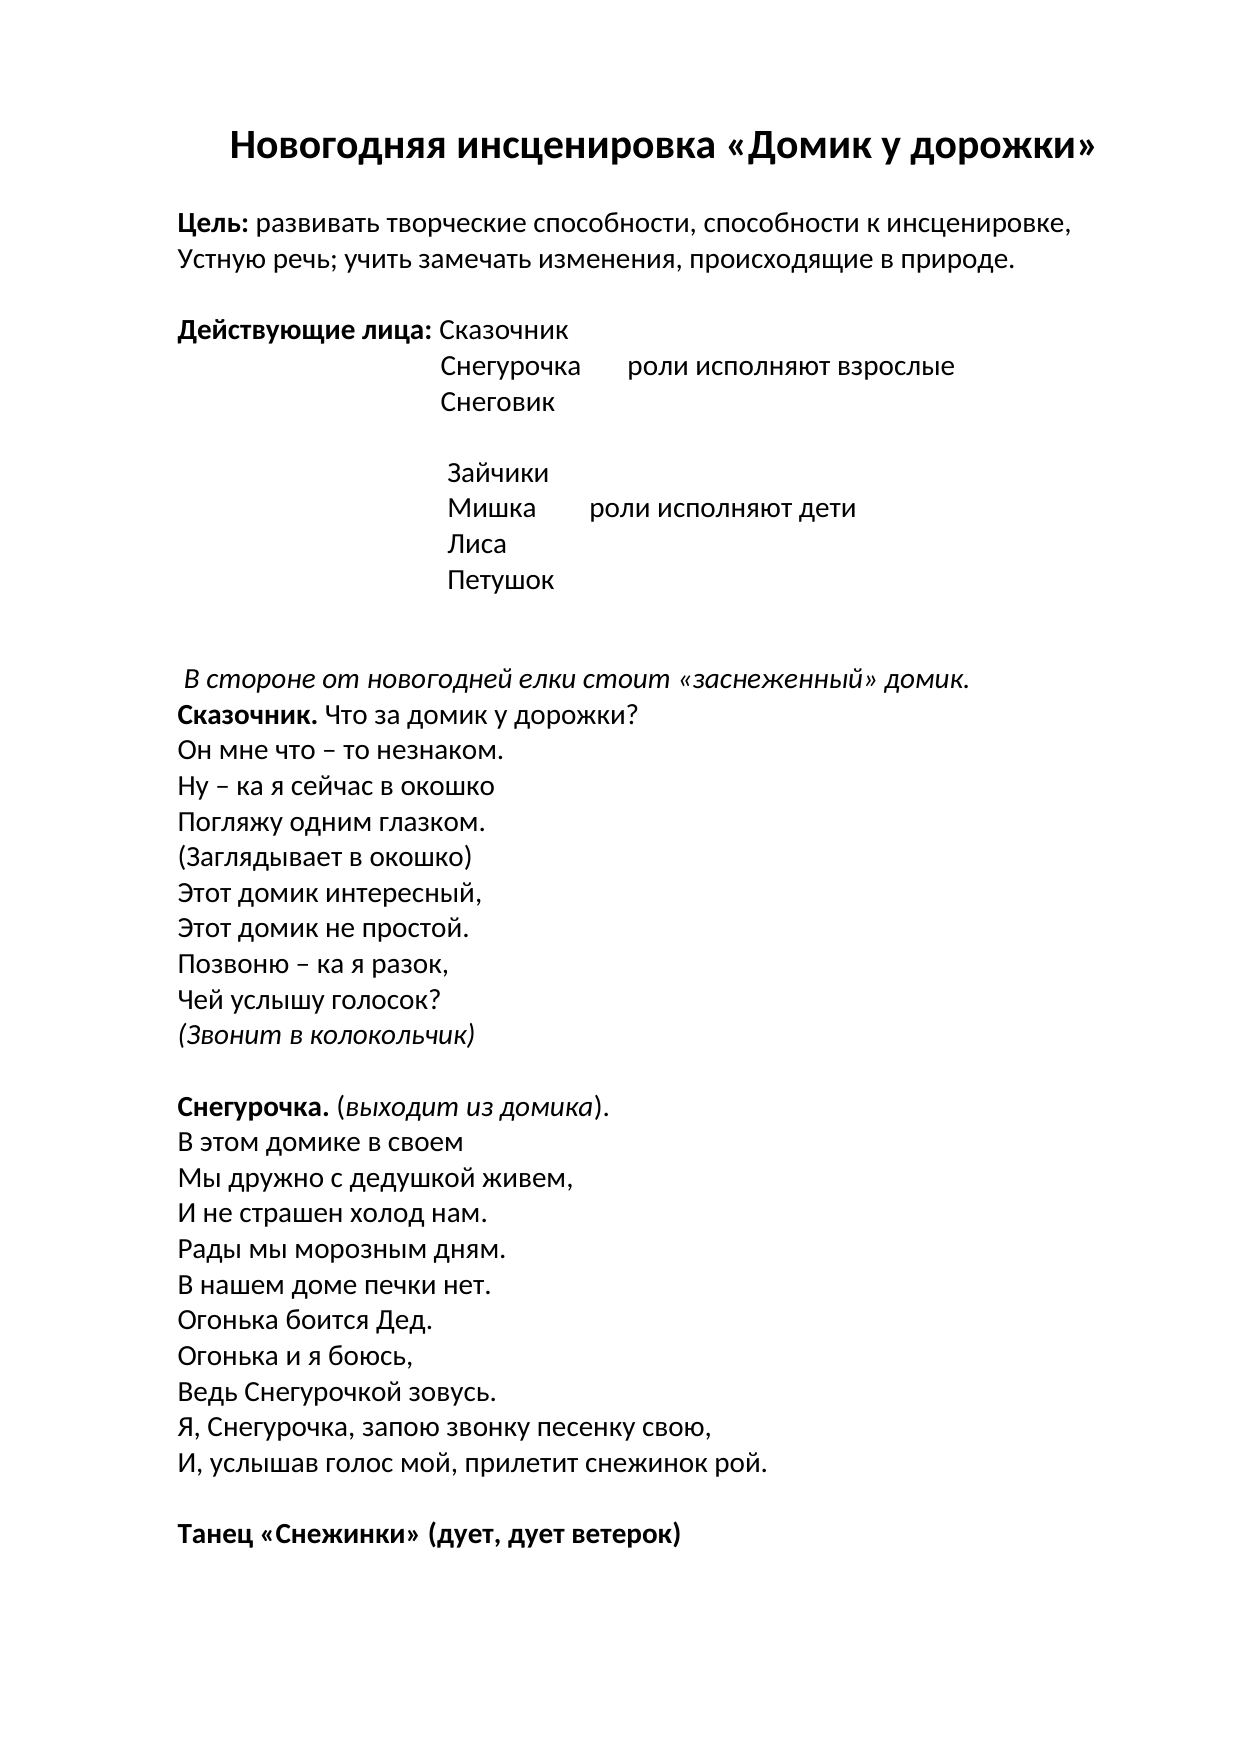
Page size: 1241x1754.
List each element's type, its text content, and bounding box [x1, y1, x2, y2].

text Цель: развивать творческие способности, способности к инсценировке, [177, 204, 1152, 240]
text Действующие лица: Сказочник [177, 311, 1152, 347]
text Устную речь; учить замечать изменения, происходящие в природе. [177, 240, 1152, 276]
text В нашем доме печки нет. [177, 1266, 1152, 1301]
text Погляжу одним глазком. [177, 803, 1152, 838]
text Позвоню – ка я разок, [177, 945, 1152, 981]
text Сказочник. Что за домик у дорожки? [177, 696, 1152, 731]
text Рады мы морозным дням. [177, 1230, 1152, 1266]
text Ну – ка я сейчас в окошко [177, 767, 1152, 803]
text Снегурочка роли исполняют взрослые [177, 347, 1152, 383]
text Новогодняя инсценировка «Домик у дорожки» [177, 118, 1152, 169]
text И, услышав голос мой, прилетит снежинок рой. [177, 1444, 1152, 1479]
text Ведь Снегурочкой зовусь. [177, 1373, 1152, 1408]
text Он мне что – то незнаком. [177, 731, 1152, 767]
text В этом домике в своем [177, 1123, 1152, 1159]
text Этот домик интересный, [177, 874, 1152, 909]
text Лиса [177, 525, 1152, 561]
text Огонька боится Дед. [177, 1301, 1152, 1337]
text Снегурочка. (выходит из домика). [177, 1088, 1152, 1123]
text (Звонит в колокольчик) [177, 1016, 1152, 1052]
text Огонька и я боюсь, [177, 1337, 1152, 1373]
text Петушок [177, 561, 1152, 596]
text Чей услышу голосок? [177, 981, 1152, 1016]
text Мишка роли исполняют дети [177, 489, 1152, 525]
text Этот домик не простой. [177, 909, 1152, 945]
text Я, Снегурочка, запою звонку песенку свою, [177, 1408, 1152, 1444]
text В стороне от новогодней елки стоит «заснеженный» домик. [177, 660, 1152, 696]
text (Заглядывает в окошко) [177, 838, 1152, 874]
text Зайчики [177, 454, 1152, 489]
text Танец «Снежинки» (дует, дует ветерок) [177, 1515, 1152, 1551]
text Мы дружно с дедушкой живем, [177, 1159, 1152, 1194]
text Снеговик [177, 383, 1152, 418]
text И не страшен холод нам. [177, 1194, 1152, 1230]
